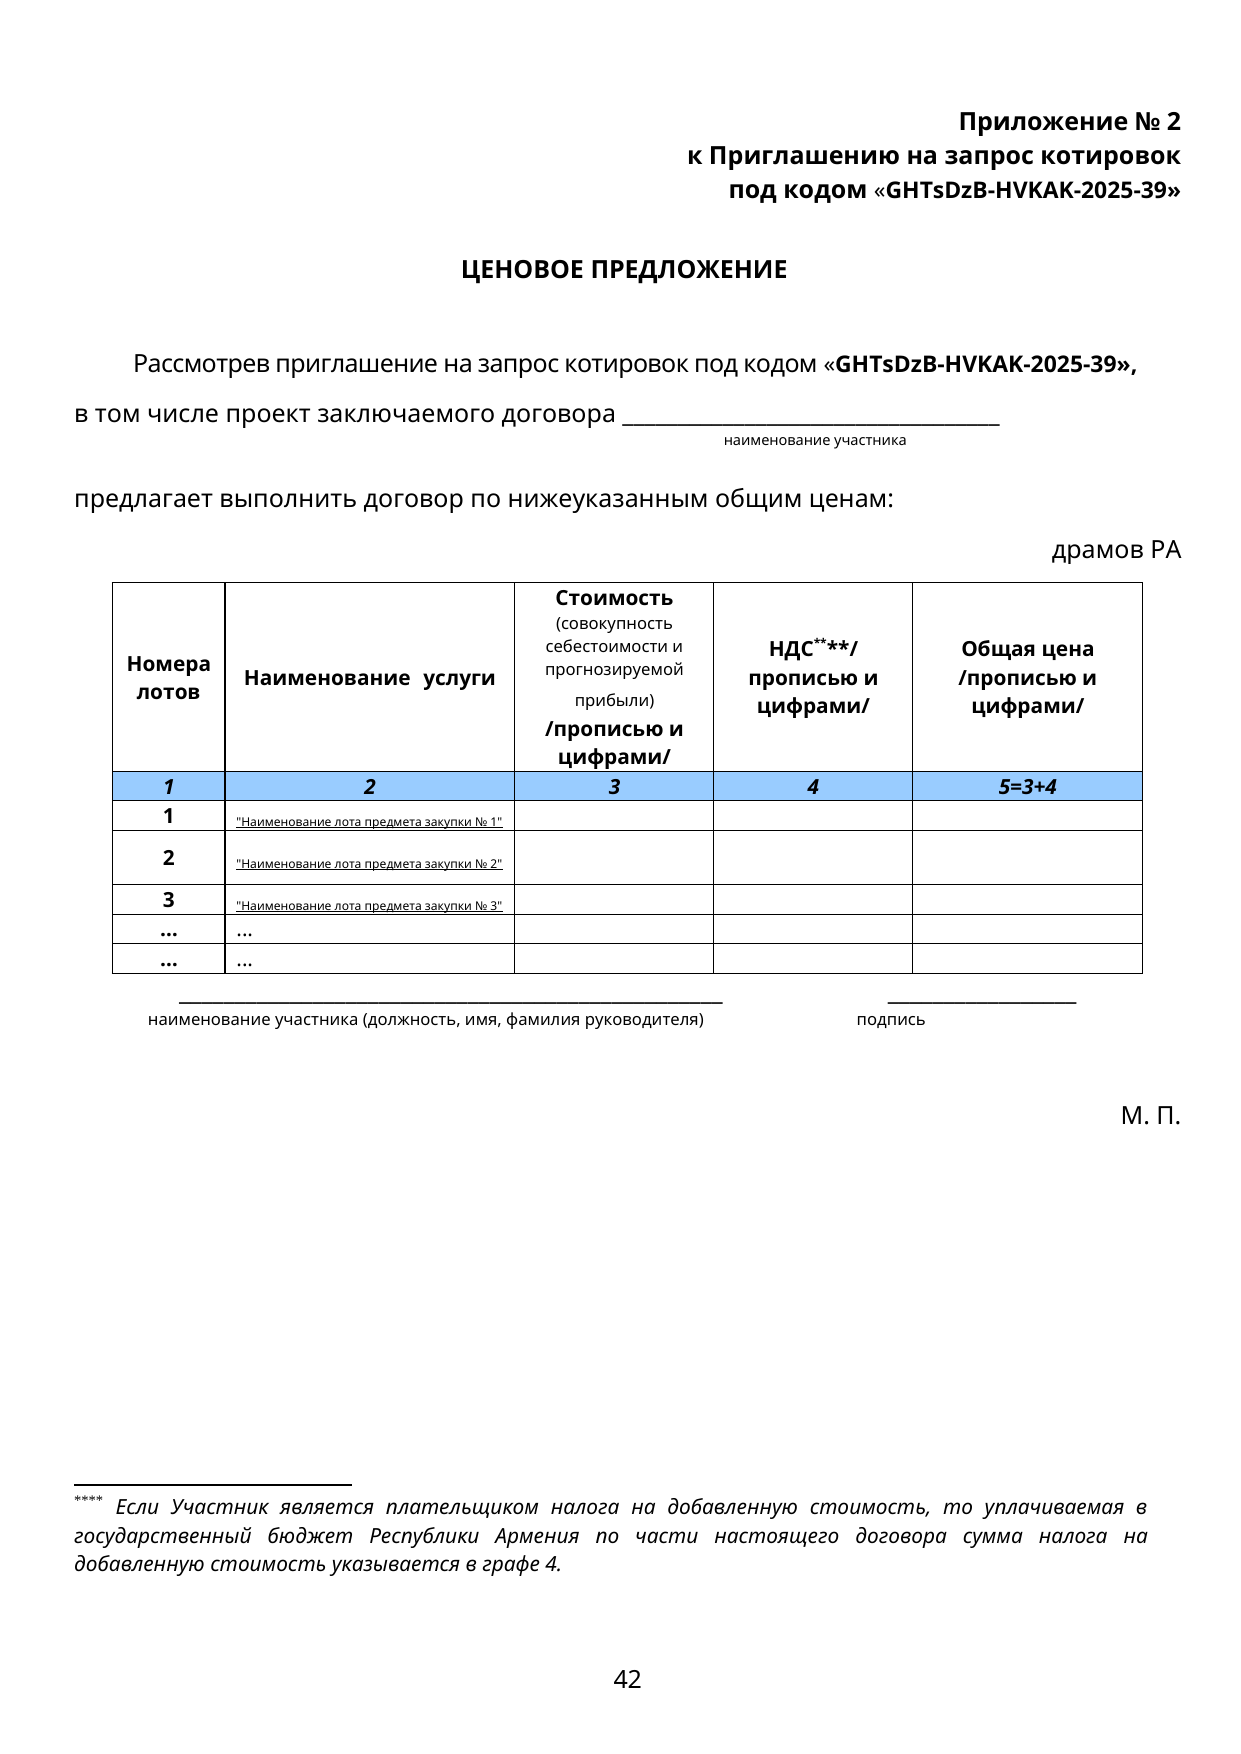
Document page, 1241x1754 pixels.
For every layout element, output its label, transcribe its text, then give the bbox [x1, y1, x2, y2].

table_cell 3 [113, 885, 224, 913]
table_cell [515, 831, 713, 884]
table_cell [515, 944, 713, 972]
text наименование участника (должность, имя, фамилия руководителя) подпись [148, 1008, 1181, 1030]
table_header Наименование услуги [226, 583, 514, 771]
table_cell [515, 885, 713, 913]
text Приложение № 2 [74, 103, 1181, 137]
table_cell "Наименование лота предмета закупки № 3" [226, 885, 514, 913]
table_header НДС**/прописью и цифрами/ [714, 583, 912, 771]
table_cell ... [226, 944, 514, 972]
table_cell [714, 944, 912, 972]
text предлагает выполнить договор по нижеуказанным общим ценам: [74, 481, 1181, 515]
table_cell 4 [714, 772, 912, 800]
table_header Стоимость (совокупность себестоимости и прогнозируемой прибыли) /прописью и цифрами/ [515, 583, 713, 771]
table_cell "Наименование лота предмета закупки № 1" [226, 801, 514, 830]
table_cell 5=3+4 [913, 772, 1142, 800]
table_cell [913, 915, 1142, 943]
table_cell [913, 801, 1142, 830]
table_cell 1 [113, 801, 224, 830]
text в том числе проект заключаемого договора __________________________________ [74, 396, 1181, 430]
table_cell 2 [113, 831, 224, 884]
table_cell [714, 915, 912, 943]
table_cell … [113, 944, 224, 972]
table_cell [714, 885, 912, 913]
text наименование участника [723, 430, 1181, 464]
table_cell … [113, 915, 224, 943]
table_cell 1 [113, 772, 224, 800]
table_header Общая цена /прописью и цифрами/ [913, 583, 1142, 771]
table_cell [515, 915, 713, 943]
table_header Номера лотов [113, 583, 224, 771]
text драмов РА [74, 532, 1181, 566]
table_cell [714, 831, 912, 884]
table_cell [515, 801, 713, 830]
table_cell 3 [515, 772, 713, 800]
text _________________________________________________ _________________ [74, 973, 1181, 1008]
table_cell "Наименование лота предмета закупки № 2" [226, 831, 514, 884]
text к Приглашению на запрос котировок под кодом «GHTsDzB-HVKAK-2025-39» [74, 137, 1181, 206]
text Рассмотрев приглашение на запрос котировок под кодом «GHTsDzB-HVKAK-2025-39», [74, 345, 1181, 379]
table_cell ... [226, 915, 514, 943]
table_cell 2 [226, 772, 514, 800]
table_cell [913, 944, 1142, 972]
table_cell [913, 885, 1142, 913]
text ЦЕНОВОЕ ПРЕДЛОЖЕНИЕ [67, 252, 1181, 286]
text М. П. [74, 1098, 1181, 1132]
table_cell [714, 801, 912, 830]
table_cell [913, 831, 1142, 884]
